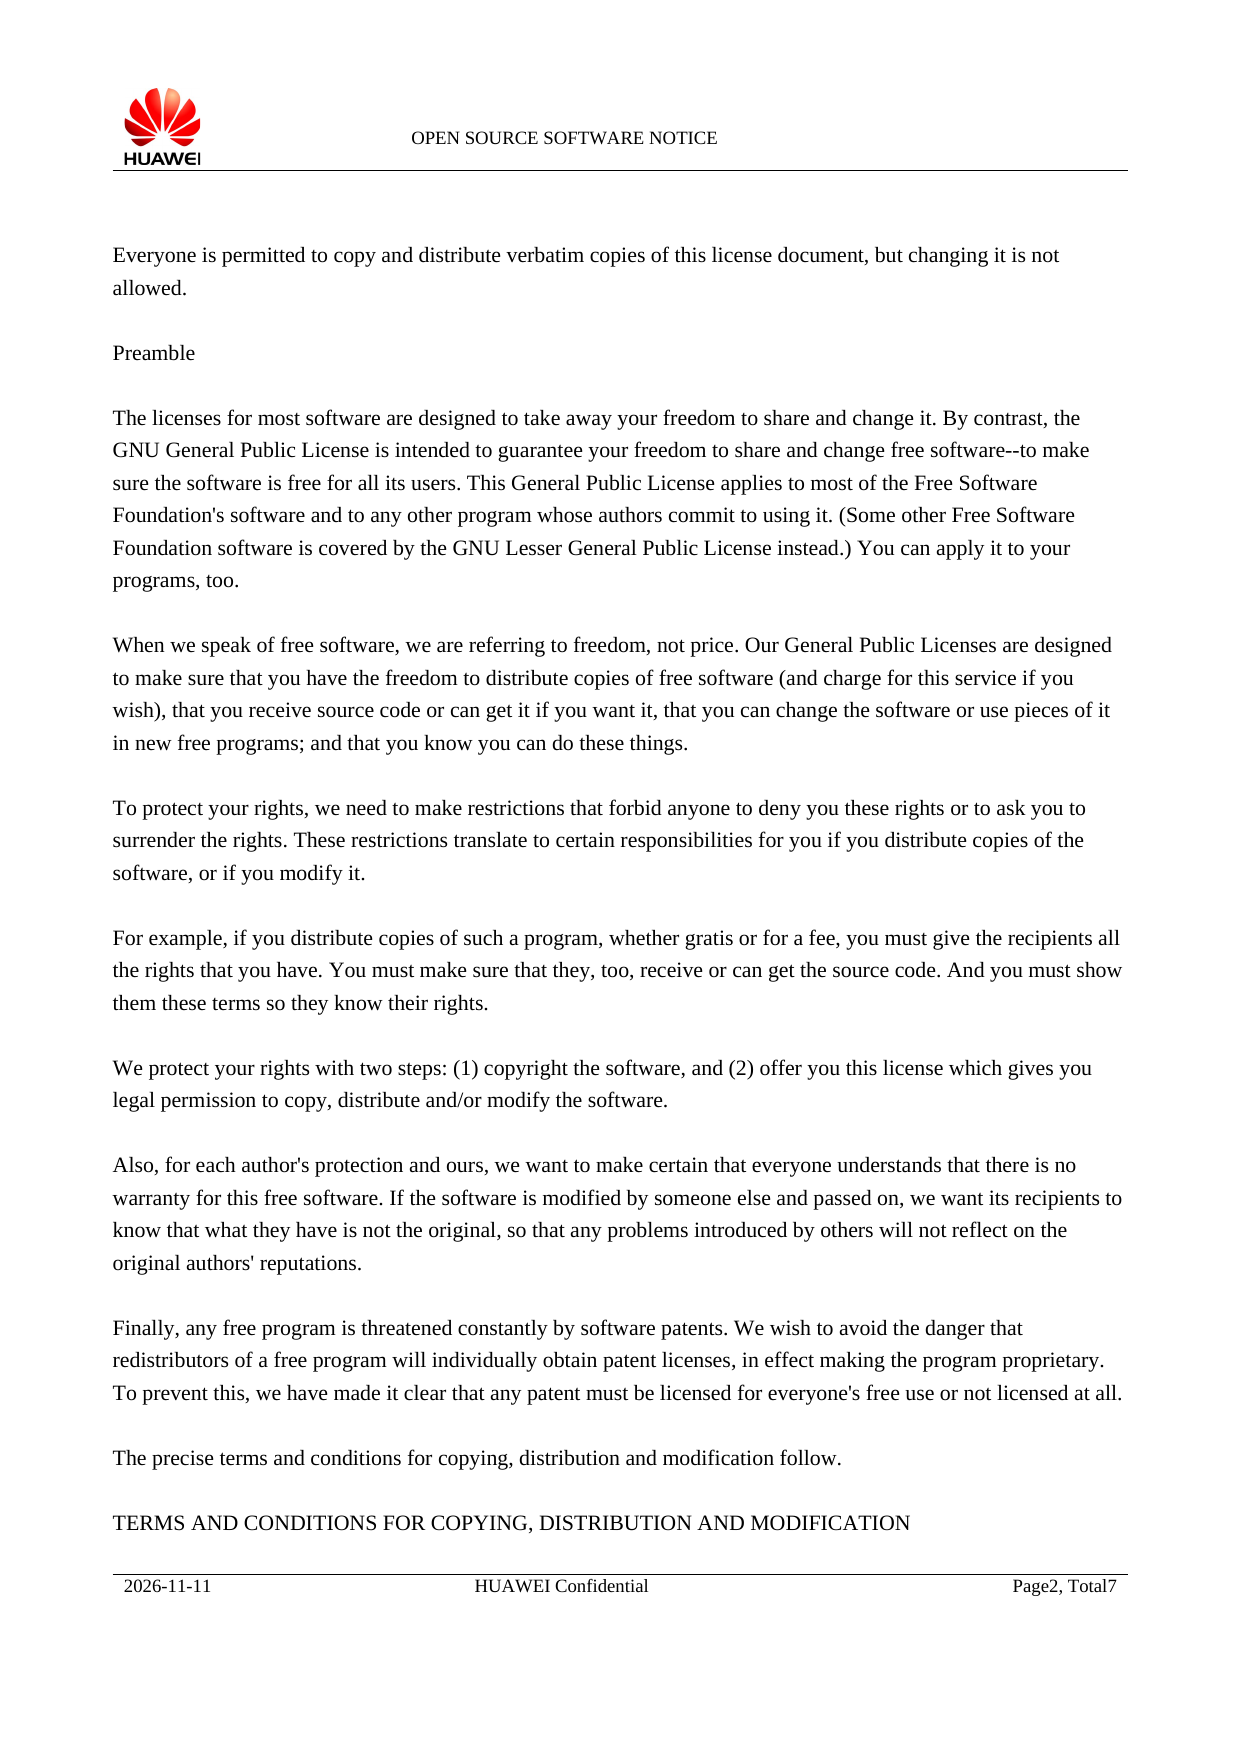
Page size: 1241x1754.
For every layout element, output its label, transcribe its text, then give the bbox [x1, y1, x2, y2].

picture [124, 88, 201, 165]
